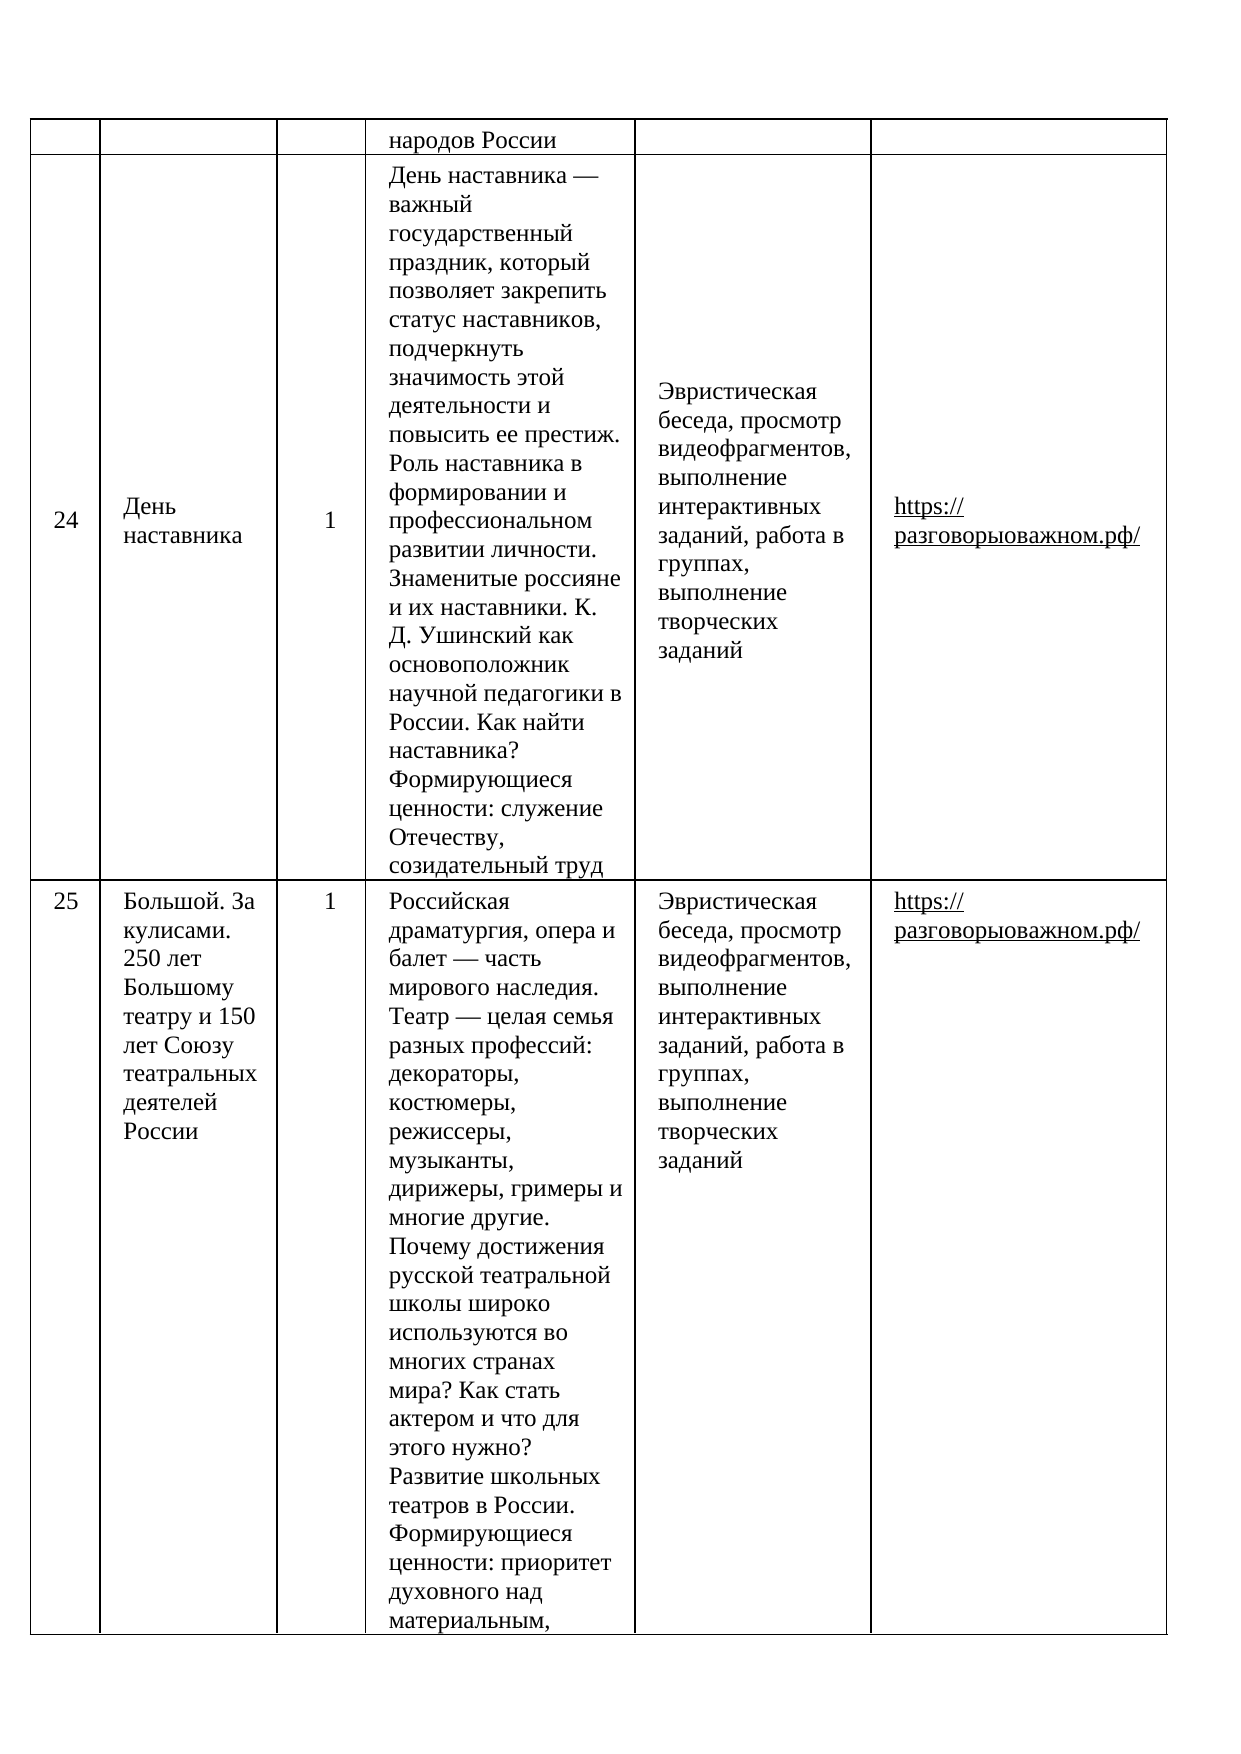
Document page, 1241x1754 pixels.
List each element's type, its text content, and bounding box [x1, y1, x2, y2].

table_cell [872, 120, 1166, 154]
table_cell День наставника — важный государственный праздник, который позволяет закрепить статус наставников, подчеркнуть значимость этой деятельности и повысить ее престиж. Роль наставника в формировании и профессиональном развитии личности. Знаменитые россияне и их наставники. К. Д. Ушинский как основоположник научной педагогики в России. Как найти наставника? Формирующиеся ценности: служение Отечеству, созидательный труд [366, 155, 634, 879]
table_cell 1 [278, 881, 365, 1633]
table_cell 23 [31, 120, 99, 154]
table_cell https://разговорыоважном.рф/ [872, 155, 1166, 879]
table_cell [366, 881, 634, 1633]
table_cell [872, 881, 1166, 1633]
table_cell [101, 881, 276, 1633]
table_cell 1 [278, 120, 365, 154]
table_cell 1 [278, 155, 365, 879]
table_cell Эвристическая беседа, просмотр видеофрагментов, выполнение интерактивных заданий, работа в группах, выполнение творческих заданий [636, 155, 870, 879]
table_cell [636, 120, 870, 154]
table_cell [101, 120, 276, 154]
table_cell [636, 881, 870, 1633]
table_cell День наставника [101, 155, 276, 879]
table_cell 24 [31, 155, 99, 879]
table_cell 25 [31, 881, 99, 1633]
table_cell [366, 120, 634, 154]
